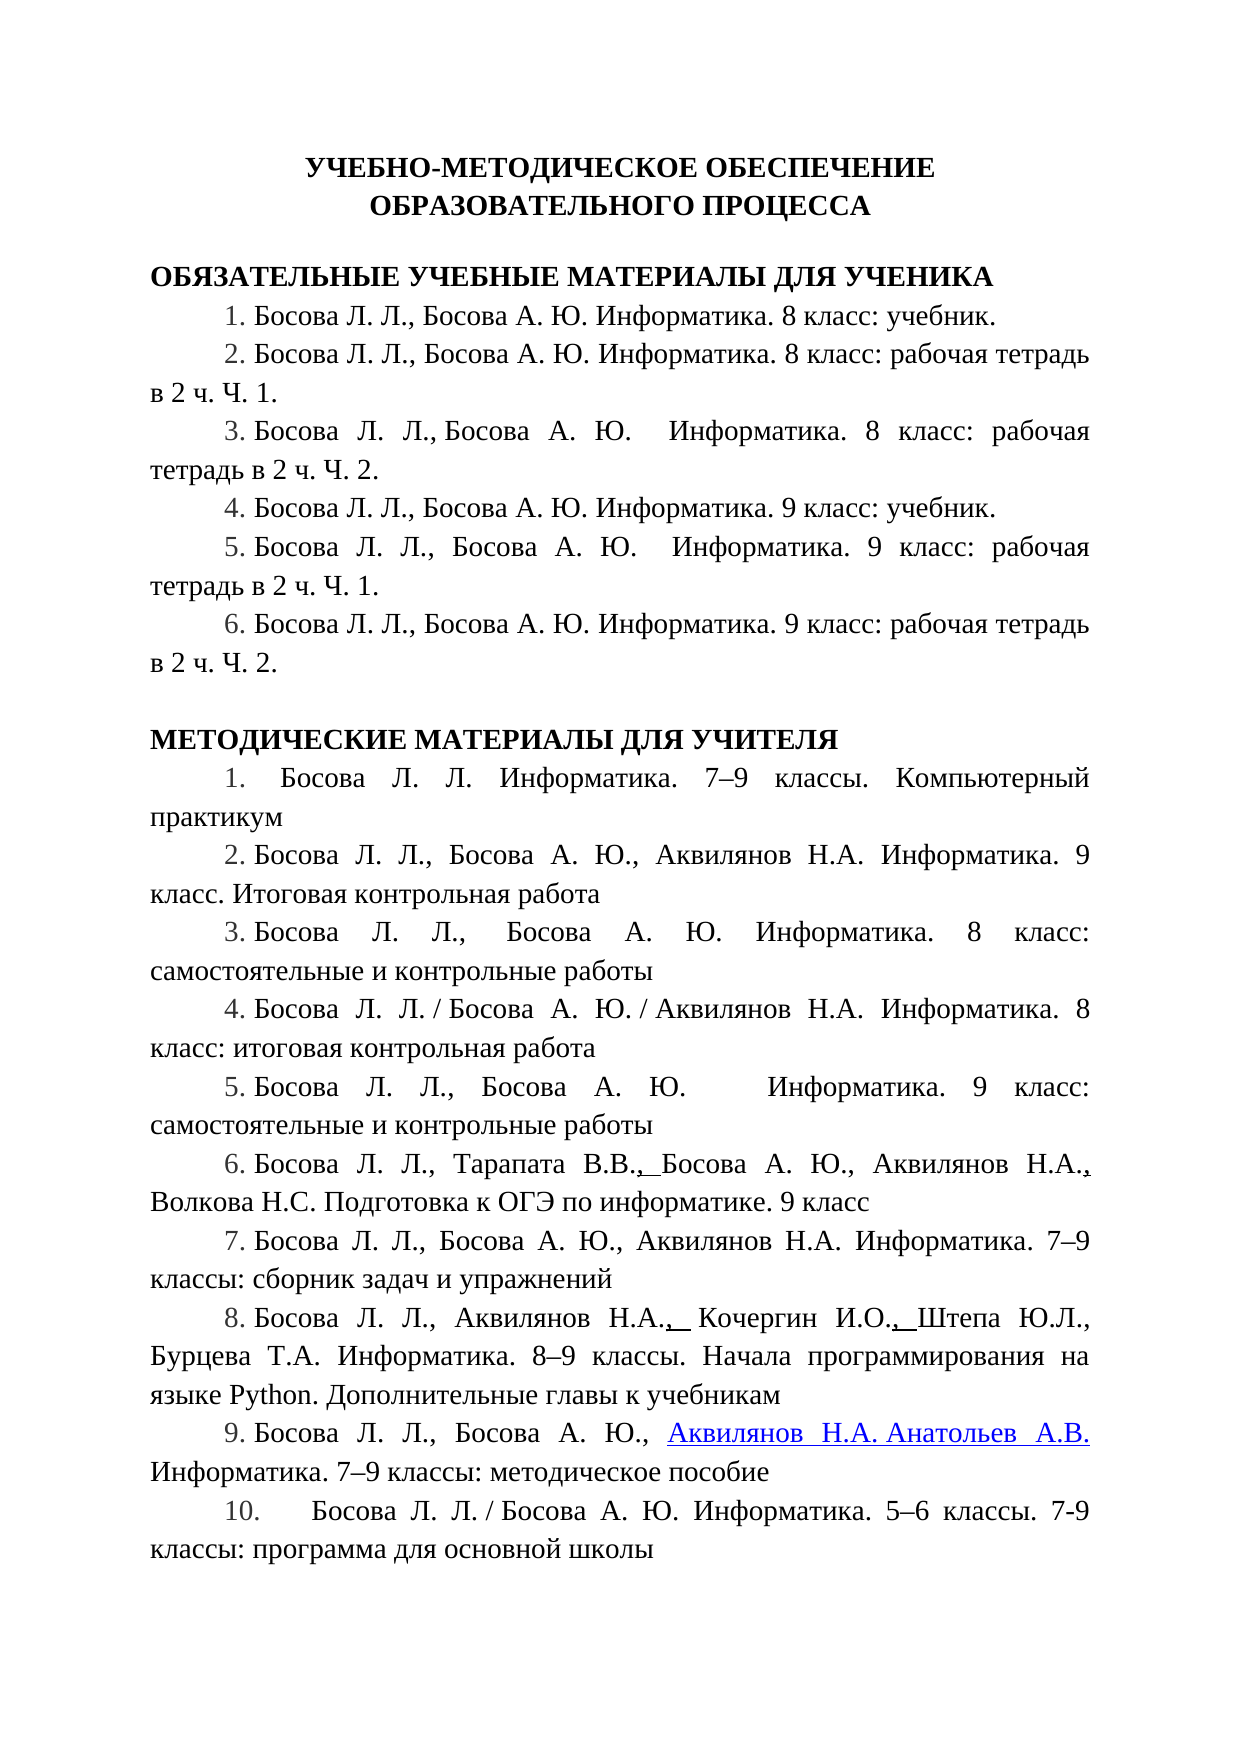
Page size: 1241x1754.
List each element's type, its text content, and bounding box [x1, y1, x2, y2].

list Босова Л. Л., Босова А. Ю. Информатика. 8 класс: самостоятельные и контрольные работы [150, 914, 1090, 987]
list Босова Л. Л., Босова А. Ю. Информатика. 8 класс: рабочая тетрадь в 2 ч. Ч. 1. [150, 336, 1090, 408]
text ОБЯЗАТЕЛЬНЫЕ УЧЕБНЫЕ МАТЕРИАЛЫ ДЛЯ УЧЕНИКА [150, 259, 1090, 293]
list ​‌‌​ Босова Л. Л. Информатика. 7–9 классы. Компьютерный практикум [150, 760, 1090, 832]
list Босова Л. Л., Босова А. Ю. Информатика. 9 класс: учебник. [150, 491, 1090, 524]
list Босова Л. Л., Босова А. Ю., Аквилянов Н.А. Анатольев А.В. Информатика. 7–9 классы: методическое пособие [150, 1416, 1090, 1488]
list Босова Л. Л., Босова А. Ю. Информатика. 9 класс: рабочая тетрадь в 2 ч. Ч. 1. [150, 529, 1090, 601]
list Босова Л. Л., Босова А. Ю., Аквилянов Н.А. Информатика. 7–9 классы: сборник задач и упражнений [150, 1223, 1090, 1295]
list Босова Л. Л. / Босова А. Ю. / Аквилянов Н.А. Информатика. 8 класс: итоговая контрольная работа [150, 992, 1090, 1064]
text ​‌‌МЕТОДИЧЕСКИЕ МАТЕРИАЛЫ ДЛЯ УЧИТЕЛЯ [150, 722, 1090, 755]
list Босова Л. Л., Тарапата В.В., Босова А. Ю., Аквилянов Н.А., Волкова Н.С. Подготовка к ОГЭ по информатике. 9 класс [150, 1146, 1090, 1218]
list Босова Л. Л., Босова А. Ю. Информатика. 8 класс: рабочая тетрадь в 2 ч. Ч. 2. [150, 413, 1090, 486]
list Босова Л. Л., Босова А. Ю. Информатика. 9 класс: самостоятельные и контрольные работы [150, 1069, 1090, 1141]
list Босова Л. Л., Босова А. Ю., Аквилянов Н.А. Информатика. 9 класс. Итоговая контрольная работа [150, 837, 1090, 909]
list Босова Л. Л., Аквилянов Н.А., Кочергин И.О., Штепа Ю.Л., Бурцева Т.А. Информатика. 8–9 классы. Начала программирования на языке Python. Дополнительные главы к учебникам [150, 1300, 1090, 1411]
list Босова Л. Л. / Босова А. Ю. Информатика. 5–6 классы. 7-9 классы: программа для основной школы [150, 1493, 1090, 1565]
list Босова Л. Л., Босова А. Ю. Информатика. 9 класс: рабочая тетрадь в 2 ч. Ч. 2. [150, 606, 1090, 678]
list Босова Л. Л., Босова А. Ю. Информатика. 8 класс: учебник. [150, 298, 1090, 331]
text УЧЕБНО-МЕТОДИЧЕСКОЕ ОБЕСПЕЧЕНИЕ ОБРАЗОВАТЕЛЬНОГО ПРОЦЕССА [150, 150, 1090, 222]
